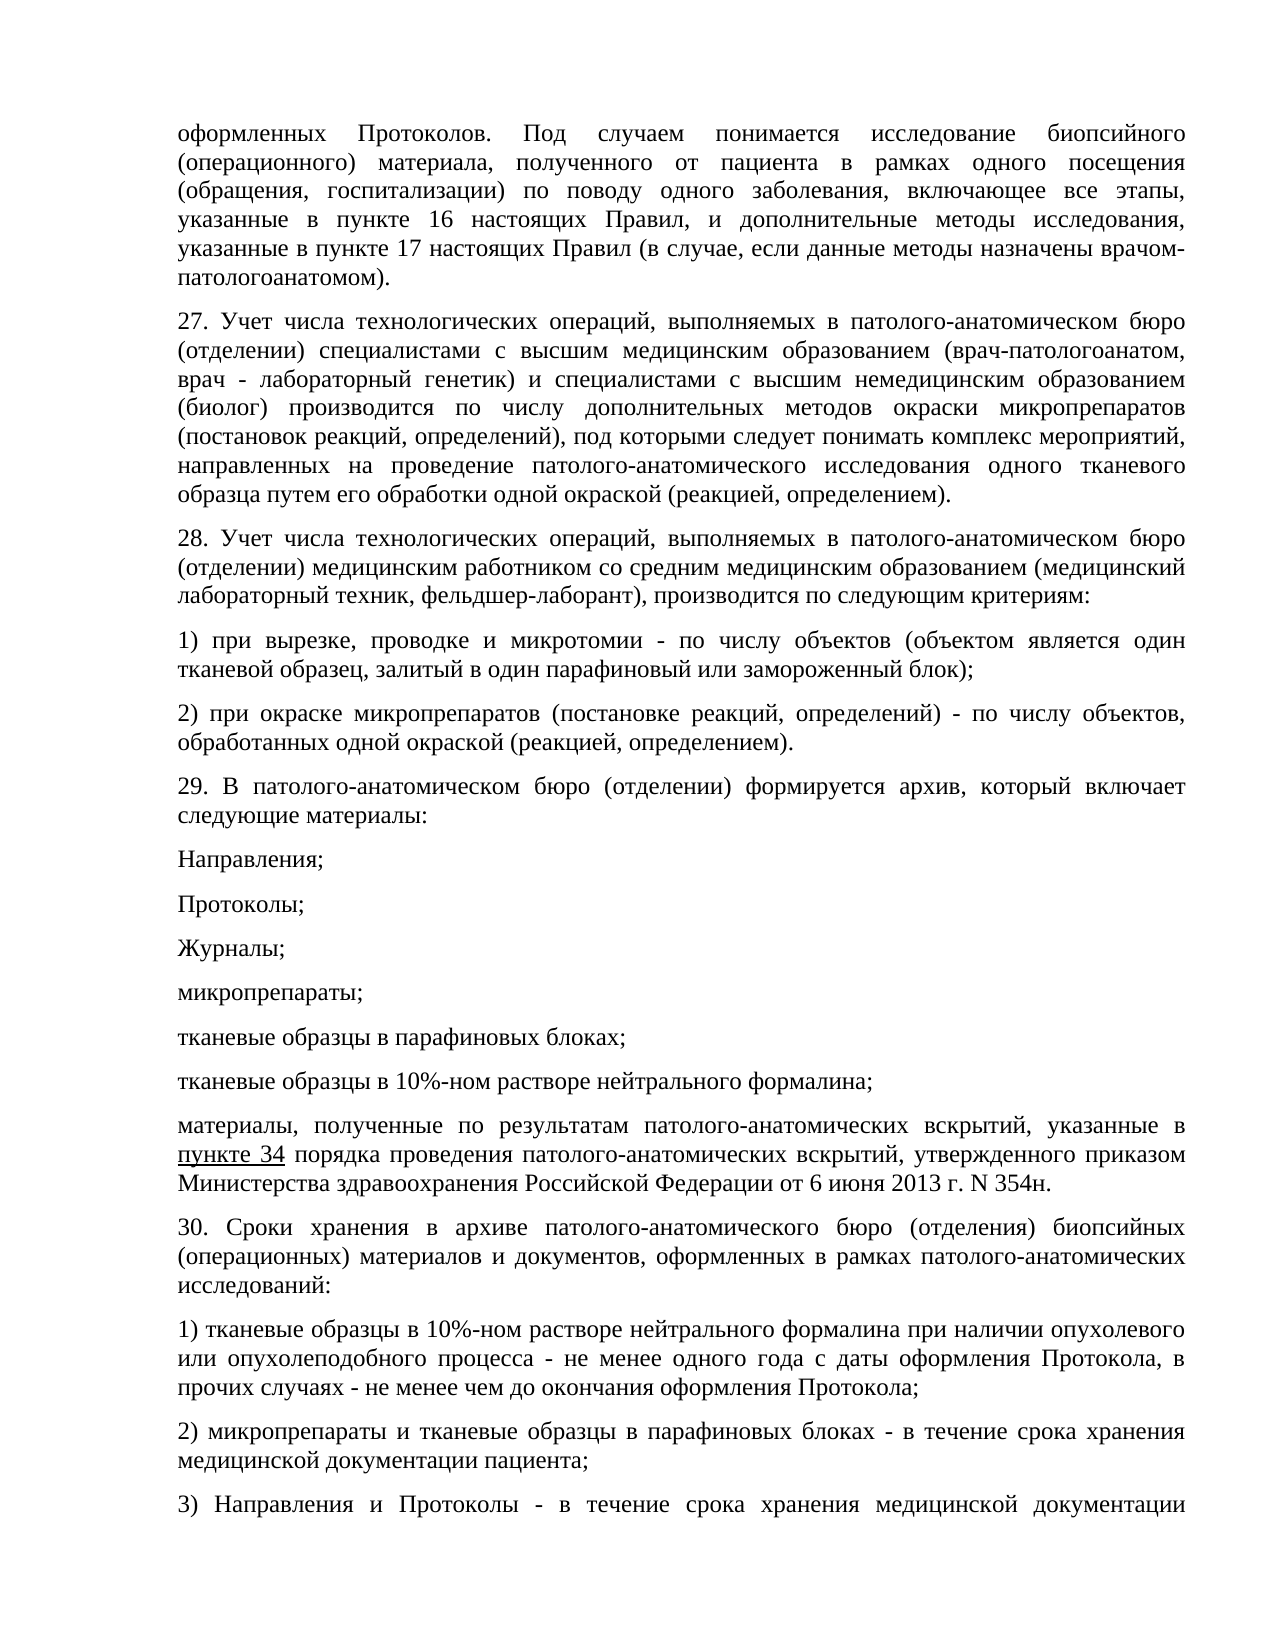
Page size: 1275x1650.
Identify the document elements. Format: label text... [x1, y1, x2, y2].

text тканевые образцы в 10%-ном растворе нейтрального формалина; [177, 1066, 1186, 1095]
text 1) при вырезке, проводке и микротомии - по числу объектов (объектом является один тканевой образец, залитый в один парафиновый или замороженный блок); [177, 625, 1186, 682]
text тканевые образцы в парафиновых блоках; [177, 1022, 1186, 1051]
text микропрепараты; [177, 977, 1186, 1006]
text 27. Учет числа технологических операций, выполняемых в патолого-анатомическом бюро (отделении) специалистами с высшим медицинским образованием (врач-патологоанатом, врач - лабораторный генетик) и специалистами с высшим немедицинским образованием (биолог) производится по числу дополнительных методов окраски микропрепаратов (постановок реакций, определений), под которыми следует понимать комплекс мероприятий, направленных на проведение патолого-анатомического исследования одного тканевого образца путем его обработки одной окраской (реакцией, определением). [177, 306, 1186, 507]
text Протоколы; [177, 889, 1186, 917]
text 30. Сроки хранения в архиве патолого-анатомического бюро (отделения) биопсийных (операционных) материалов и документов, оформленных в рамках патолого-анатомических исследований: [177, 1212, 1186, 1299]
text материалы, полученные по результатам патолого-анатомических вскрытий, указанные в пункте 34 порядка проведения патолого-анатомических вскрытий, утвержденного приказом Министерства здравоохранения Российской Федерации от 6 июня 2013 г. N 354н. [177, 1111, 1186, 1197]
text Направления; [177, 844, 1186, 873]
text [177, 1489, 1186, 1518]
text 2) микропрепараты и тканевые образцы в парафиновых блоках - в течение срока хранения медицинской документации пациента; [177, 1416, 1186, 1474]
text 2) при окраске микропрепаратов (постановке реакций, определений) - по числу объектов, обработанных одной окраской (реакцией, определением). [177, 698, 1186, 756]
text 28. Учет числа технологических операций, выполняемых в патолого-анатомическом бюро (отделении) медицинским работником со средним медицинским образованием (медицинский лабораторный техник, фельдшер-лаборант), производится по следующим критериям: [177, 523, 1186, 609]
text Журналы; [177, 933, 1186, 962]
text 1) тканевые образцы в 10%-ном растворе нейтрального формалина при наличии опухолевого или опухолеподобного процесса - не менее одного года с даты оформления Протокола, в прочих случаях - не менее чем до окончания оформления Протокола; [177, 1314, 1186, 1401]
text 29. В патолого-анатомическом бюро (отделении) формируется архив, который включает следующие материалы: [177, 771, 1186, 829]
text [177, 118, 1186, 291]
